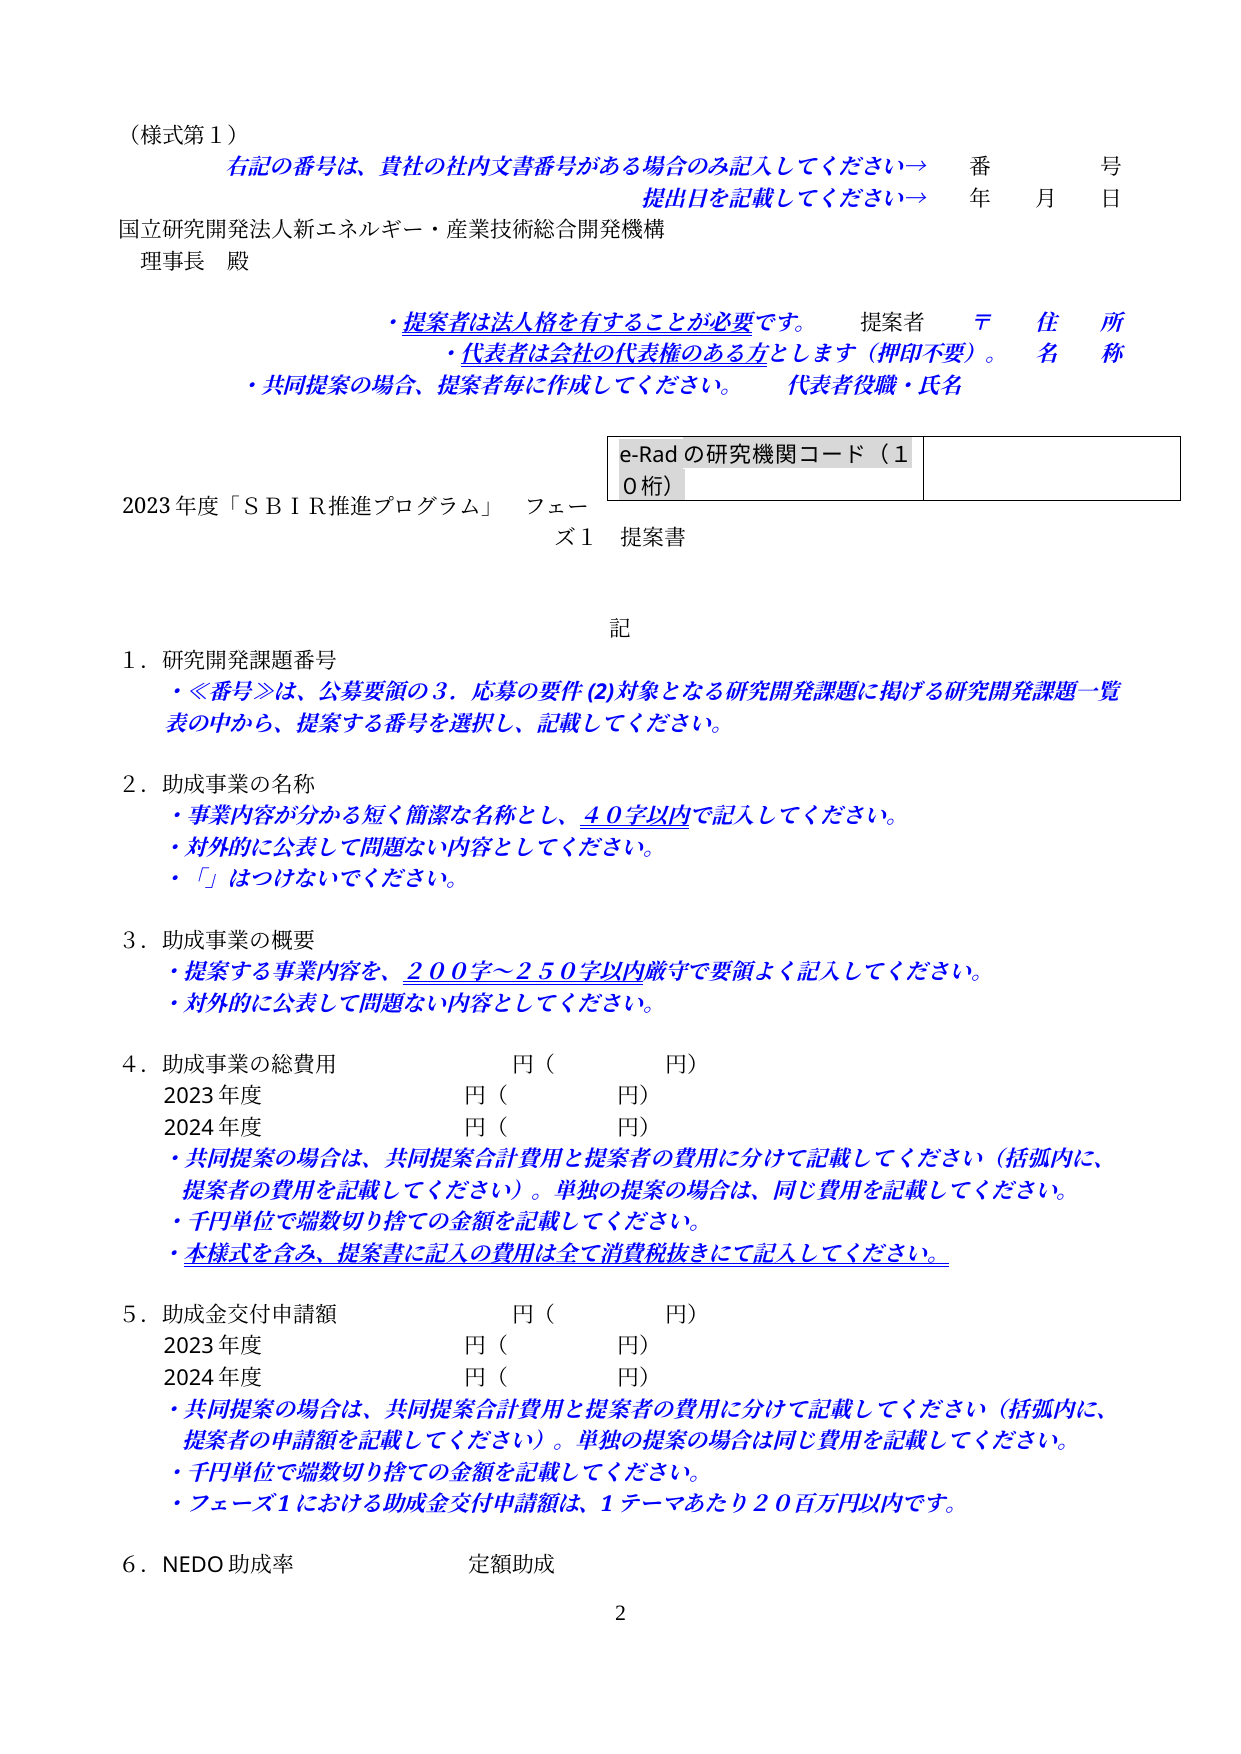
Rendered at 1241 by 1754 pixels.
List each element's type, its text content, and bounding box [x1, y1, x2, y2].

text ５．助成金交付申請額 円（ 円） [118, 1297, 1122, 1329]
text ４．助成事業の総費用 円（ 円） [118, 1047, 1122, 1078]
text 2024年度 円（ 円） [118, 1360, 1122, 1392]
text ・提案する事業内容を、２００字～２５０字以内厳守で要領よく記入してください。 [162, 954, 1122, 986]
table_header [924, 437, 1180, 500]
subtitle ２．助成事業の名称 [118, 767, 1122, 799]
text ・事業内容が分かる短く簡潔な名称とし、４０字以内で記入してください。 [164, 799, 1122, 830]
text ・共同提案の場合、提案者毎に作成してください。 代表者役職・氏名 [118, 368, 1078, 399]
text ・千円単位で端数切り捨ての金額を記載してください。 [164, 1455, 1107, 1486]
text ・≪番号≫は、公募要領の３．応募の要件 (2)対象となる研究開発課題に掲げる研究開発課題一覧表の中から、提案する番号を選択し、記載してください。 [164, 674, 1122, 737]
text 理事長 殿 [118, 244, 1122, 275]
text ・共同提案の場合は、共同提案合計費用と提案者の費用に分けて記載してください（括弧内に、提案者の申請額を記載してください）。単独の提案の場合は同じ費用を記載してください。 [161, 1392, 1122, 1455]
text ・共同提案の場合は、共同提案合計費用と提案者の費用に分けて記載してください（括弧内に、提案者の費用を記載してください）。単独の提案の場合は、同じ費用を記載してください。 [162, 1142, 1122, 1204]
text 国立研究開発法人新エネルギー・産業技術総合開発機構 [118, 212, 1122, 244]
text ・対外的に公表して問題ない内容としてください。 [162, 986, 1122, 1017]
text ・フェーズ1における助成金交付申請額は、1テーマあたり２０百万円以内です。 [164, 1486, 1107, 1518]
subtitle 記 [118, 612, 1122, 643]
subtitle １．研究開発課題番号 [118, 643, 1122, 674]
text 2024年度 円（ 円） [118, 1110, 1122, 1142]
text ・千円単位で端数切り捨ての金額を記載してください。 [164, 1204, 1107, 1236]
text ・提案者は法人格を有することが必要です。 提案者 〒 住 所 [118, 305, 1122, 337]
text 提出日を記載してください→ 年 月 日 [118, 181, 1122, 212]
text ・代表者は会社の代表権のある方とします（押印不要）。 名 称 [118, 337, 1122, 368]
text ・「」はつけないでください。 [118, 862, 1122, 893]
text 2023年度 円（ 円） [118, 1078, 1122, 1110]
text （様式第１） [118, 118, 1122, 149]
table_header e-Radの研究機関コード（１０桁） [683, 437, 923, 500]
subtitle 2023年度「ＳＢＩＲ推進プログラム」 フェーズ１ 提案書 [118, 489, 1122, 552]
text ・対外的に公表して問題ない内容としてください。 [118, 830, 1122, 862]
table_header e-Radの研究機関コード（１０桁） [608, 437, 683, 500]
text ・本様式を含み、提案書に記入の費用は全て消費税抜きにて記入してください。 [162, 1236, 1107, 1267]
text ６．NEDO助成率 定額助成 [118, 1548, 1122, 1579]
text 2023年度 円（ 円） [118, 1329, 1122, 1360]
text ３．助成事業の概要 [118, 923, 1122, 954]
text 右記の番号は、貴社の社内文書番号がある場合のみ記入してください→ 番 号 [118, 149, 1122, 181]
